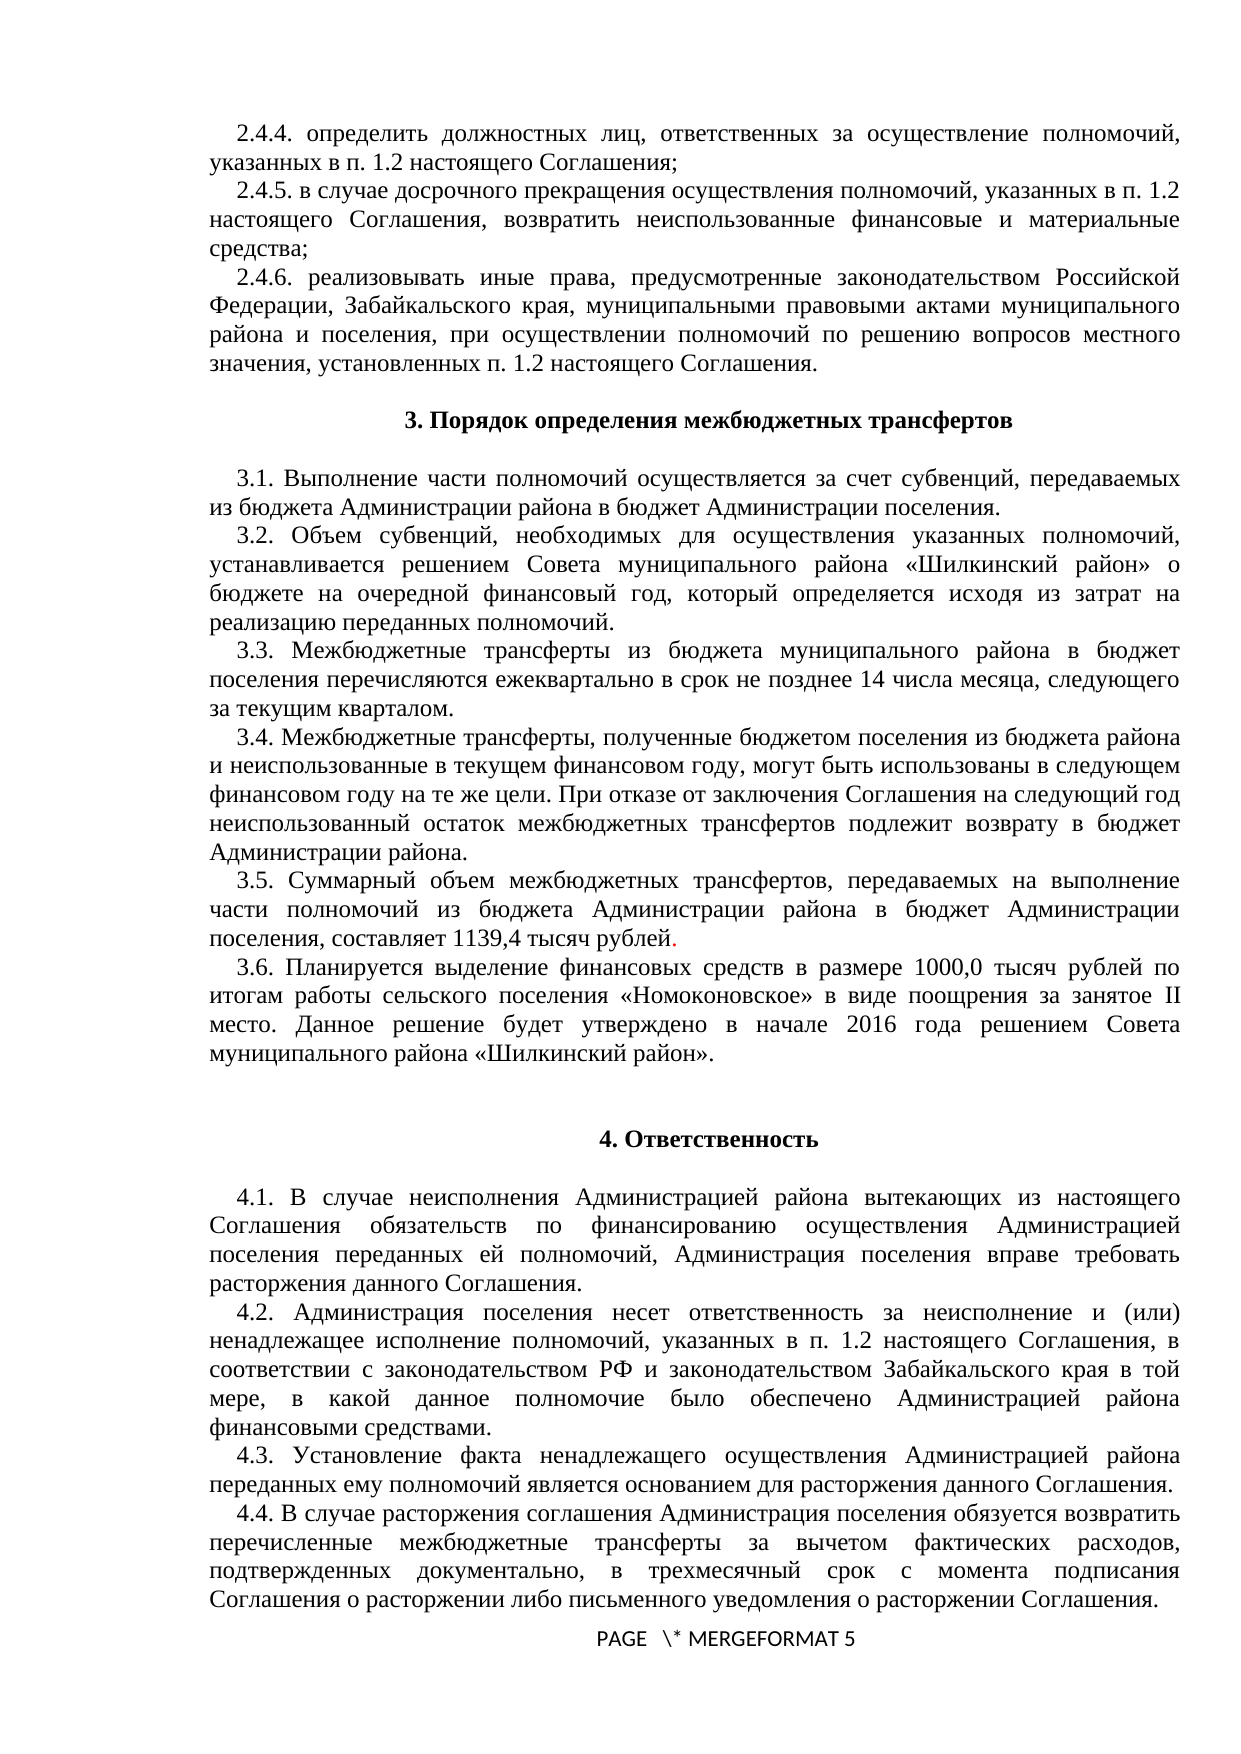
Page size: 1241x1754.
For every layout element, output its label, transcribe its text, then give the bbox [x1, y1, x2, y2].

text 3.6. Планируется выделение финансовых средств в размере 1000,0 тысяч рублей по итогам работы сельского поселения «Номоконовское» в виде поощрения за занятое II место. Данное решение будет утверждено в начале 2016 года решением Совета муниципального района «Шилкинский район». [209, 952, 1181, 1067]
text 2.4.5. в случае досрочного прекращения осуществления полномочий, указанных в п. 1.2 настоящего Соглашения, возвратить неиспользованные финансовые и материальные средства; [209, 176, 1181, 262]
text 4.1. В случае неисполнения Администрацией района вытекающих из настоящего Соглашения обязательств по финансированию осуществления Администрацией поселения переданных ей полномочий, Администрация поселения вправе требовать расторжения данного Соглашения. [209, 1182, 1181, 1297]
text 4.3. Установление факта ненадлежащего осуществления Администрацией района переданных ему полномочий является основанием для расторжения данного Соглашения. [209, 1441, 1181, 1498]
text 2.4.6. реализовывать иные права, предусмотренные законодательством Российской Федерации, Забайкальского края, муниципальными правовыми актами муниципального района и поселения, при осуществлении полномочий по решению вопросов местного значения, установленных п. 1.2 настоящего Соглашения. [209, 262, 1181, 377]
text 4.2. Администрация поселения несет ответственность за неисполнение и (или) ненадлежащее исполнение полномочий, указанных в п. 1.2 настоящего Соглашения, в соответствии с законодательством РФ и законодательством Забайкальского края в той мере, в какой данное полномочие было обеспечено Администрацией района финансовыми средствами. [209, 1297, 1181, 1441]
text 3.1. Выполнение части полномочий осуществляется за счет субвенций, передаваемых из бюджета Администрации района в бюджет Администрации поселения. [209, 463, 1181, 521]
text 3. Порядок определения межбюджетных трансфертов [209, 406, 1181, 434]
text 3.4. Межбюджетные трансферты, полученные бюджетом поселения из бюджета района и неиспользованные в текущем финансовом году, могут быть использованы в следующем финансовом году на те же цели. При отказе от заключения Соглашения на следующий год неиспользованный остаток межбюджетных трансфертов подлежит возврату в бюджет Администрации района. [209, 722, 1181, 866]
text 2.4.4. определить должностных лиц, ответственных за осуществление полномочий, указанных в п. 1.2 настоящего Соглашения; [209, 118, 1181, 176]
text 4.4. В случае расторжения соглашения Администрация поселения обязуется возвратить перечисленные межбюджетные трансферты за вычетом фактических расходов, подтвержденных документально, в трехмесячный срок с момента подписания Соглашения о расторжении либо письменного уведомления о расторжении Соглашения. [209, 1498, 1181, 1613]
text 3.5. Суммарный объем межбюджетных трансфертов, передаваемых на выполнение части полномочий из бюджета Администрации района в бюджет Администрации поселения, составляет 1139,4 тысяч рублей. [209, 866, 1181, 952]
text 3.3. Межбюджетные трансферты из бюджета муниципального района в бюджет поселения перечисляются ежеквартально в срок не позднее 14 числа месяца, следующего за текущим кварталом. [209, 636, 1181, 722]
text 4. Ответственность [209, 1124, 1181, 1153]
text 3.2. Объем субвенций, необходимых для осуществления указанных полномочий, устанавливается решением Совета муниципального района «Шилкинский район» о бюджете на очередной финансовый год, который определяется исходя из затрат на реализацию переданных полномочий. [209, 521, 1181, 636]
